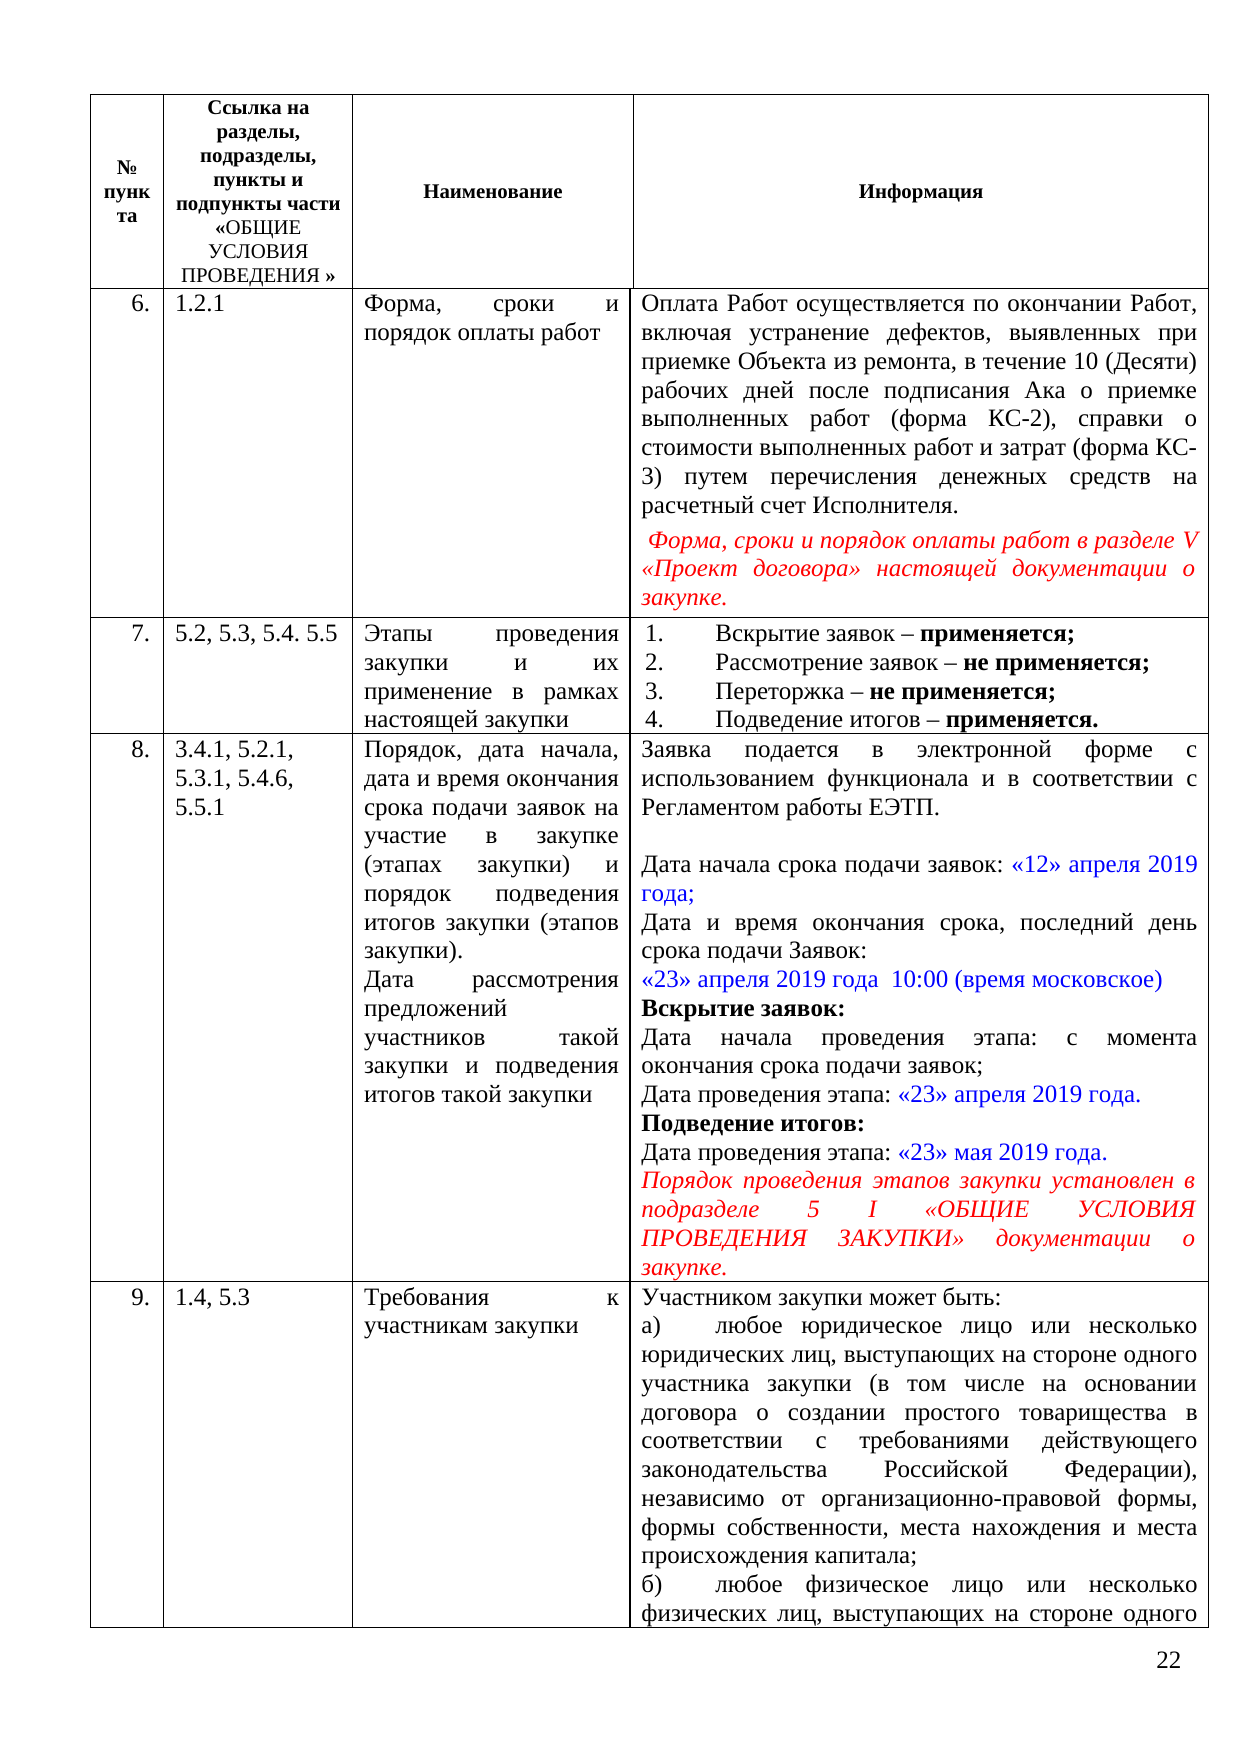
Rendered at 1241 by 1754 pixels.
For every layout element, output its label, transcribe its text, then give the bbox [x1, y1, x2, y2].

table_cell [91, 1282, 163, 1627]
table_cell 5.2, 5.3, 5.4. 5.5 [164, 618, 352, 733]
table_cell 1.2.1 [164, 289, 352, 617]
table_cell [91, 618, 163, 733]
table_header Наименование [353, 95, 633, 287]
table_cell Порядок, дата начала, дата и время окончания срока подачи заявок на участие в закупке (этапах закупки) и порядок подведения итогов закупки (этапов закупки). Дата рассмотрения предложений участников такой закупки и подведения итогов такой закупки [353, 734, 629, 1281]
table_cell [631, 1282, 1208, 1627]
table_cell 1.4, 5.3 [164, 1282, 352, 1627]
table_header Ссылка на разделы, подразделы, пункты и подпункты части «ОБЩИЕ УСЛОВИЯ ПРОВЕДЕНИЯ » [164, 95, 352, 287]
table_header № пункта [91, 95, 163, 287]
table_cell Требования к участникам закупки [353, 1282, 629, 1627]
table_cell [91, 289, 163, 617]
table_cell Оплата Работ осуществляется по окончании Работ, включая устранение дефектов, выявленных при приемке Объекта из ремонта, в течение 10 (Десяти) рабочих дней после подписания Ака о приемке выполненных работ (форма КС-2), справки о стоимости выполненных работ и затрат (форма КС-3) путем перечисления денежных средств на расчетный счет Исполнителя. Форма, сроки и порядок оплаты работ в разделе V «Проект договора» настоящей документации о закупке. [631, 289, 1208, 617]
table_cell Вскрытие заявок – применяется; Рассмотрение заявок – не применяется; Переторжка – не применяется; Подведение итогов – применяется. [631, 618, 1208, 733]
table_header Информация [634, 95, 1208, 287]
table_cell Форма, сроки и порядок оплаты работ [353, 289, 629, 617]
table_cell 3.4.1, 5.2.1, 5.3.1, 5.4.6, 5.5.1 [164, 734, 352, 1281]
table_cell Этапы проведения закупки и их применение в рамках настоящей закупки [353, 618, 629, 733]
table_cell [91, 734, 163, 1281]
table_cell Заявка подается в электронной форме с использованием функционала и в соответствии с Регламентом работы ЕЭТП. Дата начала срока подачи заявок: «12» апреля 2019 года; Дата и время окончания срока, последний день срока подачи Заявок: «23» апреля 2019 года 10:00 (время московское) Вскрытие заявок: Дата начала проведения этапа: с момента окончания срока подачи заявок; Дата проведения этапа: «23» апреля 2019 года. Подведение итогов: Дата проведения этапа: «23» мая 2019 года. Порядок проведения этапов закупки установлен в подразделе 5 I «ОБЩИЕ УСЛОВИЯ ПРОВЕДЕНИЯ ЗАКУПКИ» документации о закупке. [631, 734, 1208, 1281]
